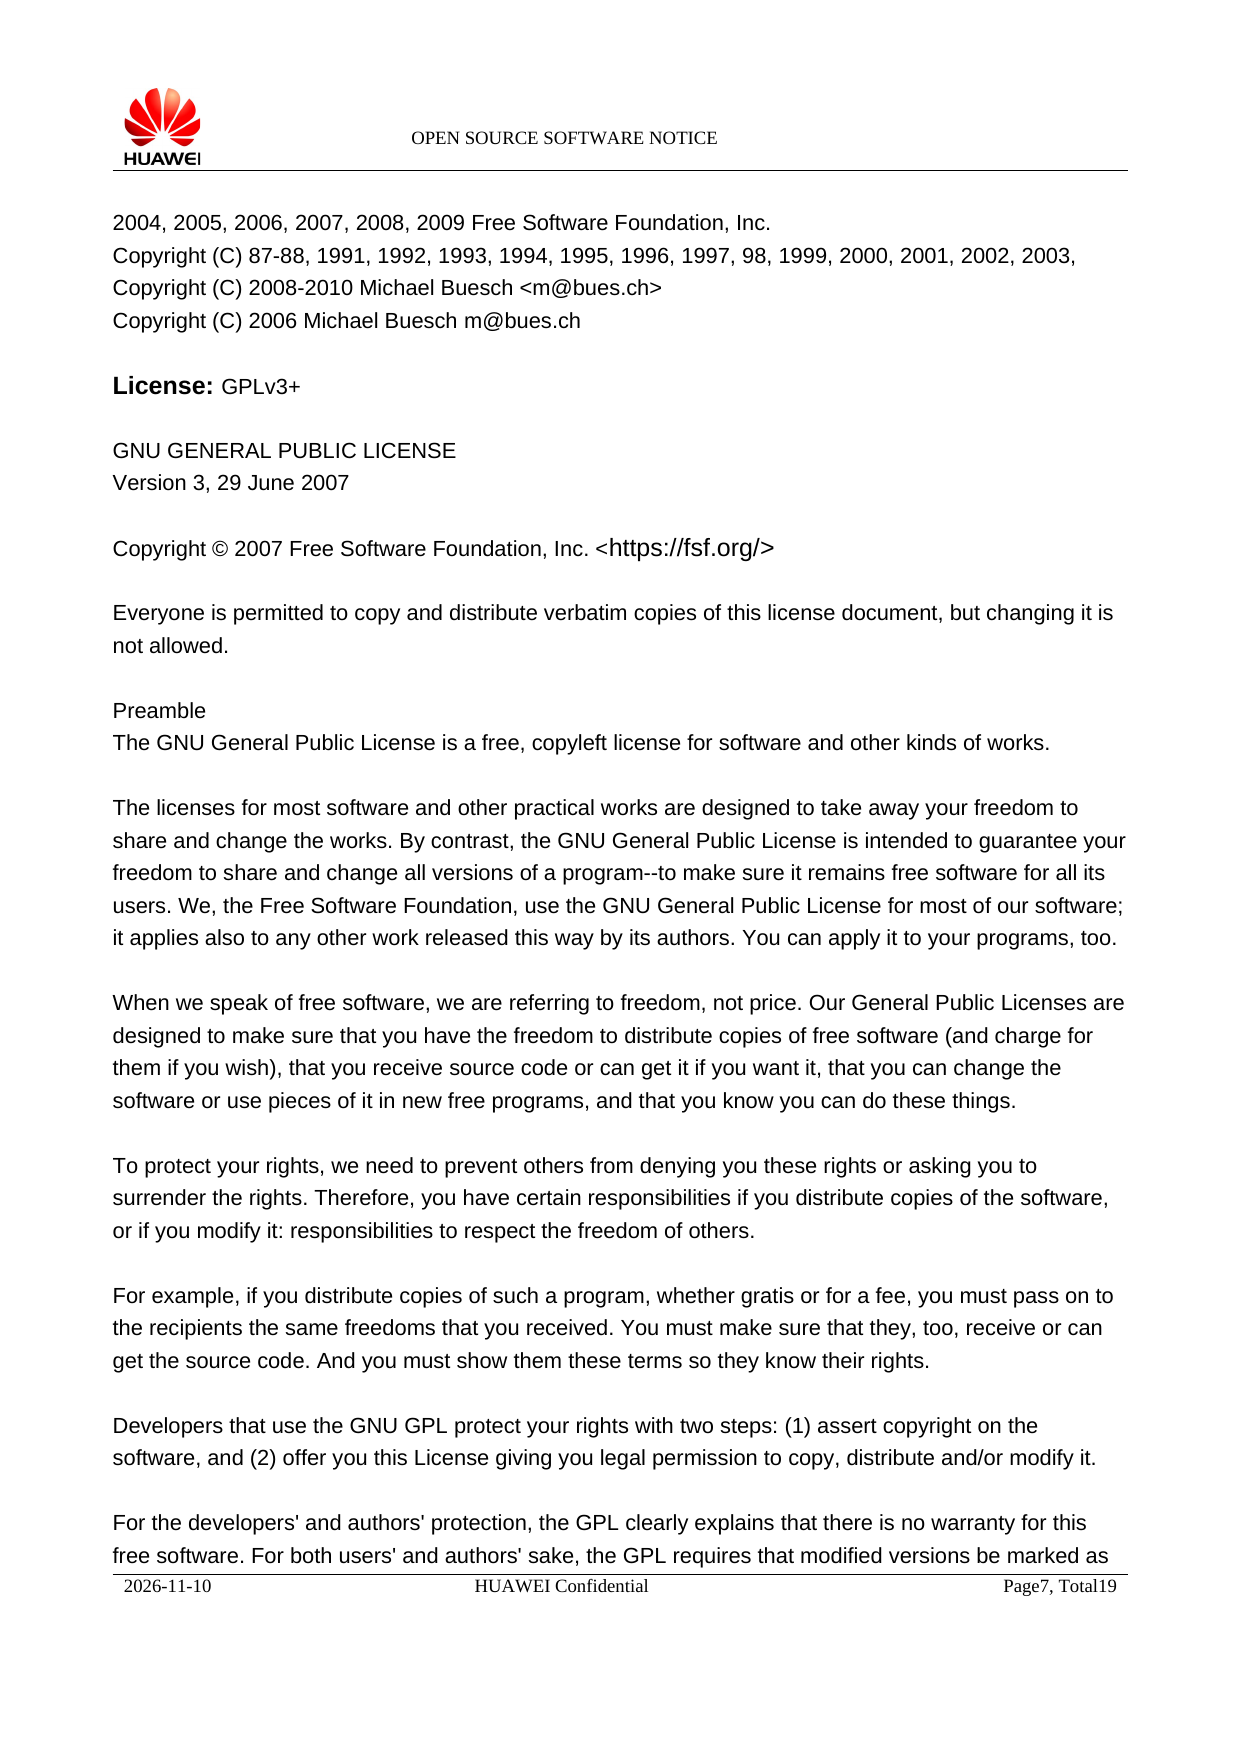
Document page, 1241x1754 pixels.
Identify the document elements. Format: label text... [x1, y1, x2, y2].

text Preamble [112, 694, 1128, 726]
text Everyone is permitted to copy and distribute verbatim copies of this license document, but changing it is not allowed. [112, 596, 1128, 661]
text Developers that use the GNU GPL protect your rights with two steps: (1) assert copyright on the software, and (2) offer you this License giving you legal permission to copy, distribute and/or modify it. [112, 1409, 1128, 1474]
text The licenses for most software and other practical works are designed to take away your freedom to share and change the works. By contrast, the GNU General Public License is intended to guarantee your freedom to share and change all versions of a program--to make sure it remains free software for all its users. We, the Free Software Foundation, use the GNU General Public License for most of our software; it applies also to any other work released this way by its authors. You can apply it to your programs, too. [112, 791, 1128, 954]
text For example, if you distribute copies of such a program, whether gratis or for a fee, you must pass on to the recipients the same freedoms that you received. You must make sure that they, too, receive or can get the source code. And you must show them these terms so they know their rights. [112, 1279, 1128, 1376]
text Copyright © 2007 Free Software Foundation, Inc. <https://fsf.org/> [112, 531, 1128, 564]
picture [124, 88, 201, 165]
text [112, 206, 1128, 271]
text Version 3, 29 June 2007 [112, 466, 1128, 499]
text To protect your rights, we need to prevent others from denying you these rights or asking you to surrender the rights. Therefore, you have certain responsibilities if you distribute copies of the software, or if you modify it: responsibilities to respect the freedom of others. [112, 1149, 1128, 1246]
text License: GPLv3+ [112, 369, 1128, 401]
text Copyright (C) 2008-2010 Michael Buesch <m@bues.ch> [112, 271, 1128, 304]
text Copyright (C) 2006 Michael Buesch m@bues.ch [112, 304, 1128, 336]
text The GNU General Public License is a free, copyleft license for software and other kinds of works. [112, 726, 1128, 759]
text GNU GENERAL PUBLIC LICENSE [112, 434, 1128, 466]
text When we speak of free software, we are referring to freedom, not price. Our General Public Licenses are designed to make sure that you have the freedom to distribute copies of free software (and charge for them if you wish), that you receive source code or can get it if you want it, that you can change the software or use pieces of it in new free programs, and that you know you can do these things. [112, 986, 1128, 1116]
